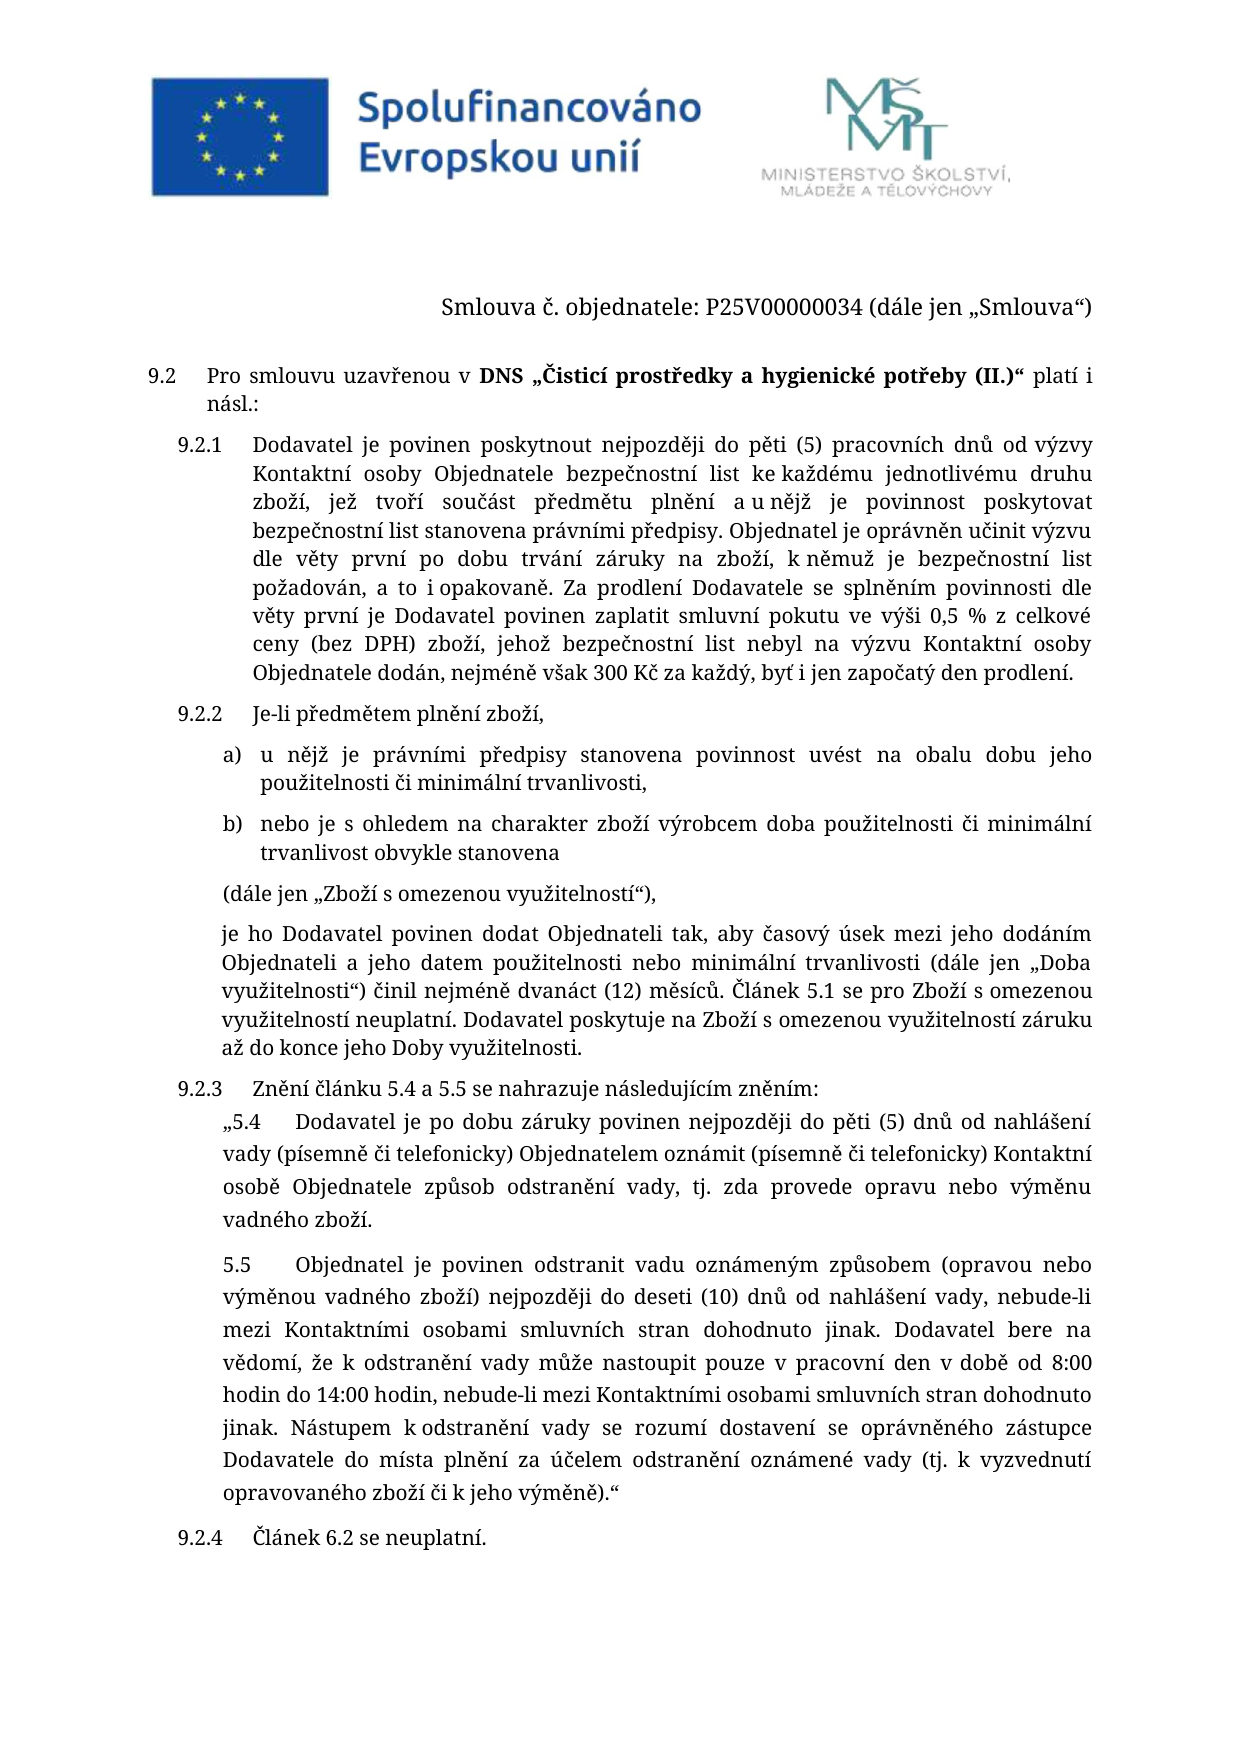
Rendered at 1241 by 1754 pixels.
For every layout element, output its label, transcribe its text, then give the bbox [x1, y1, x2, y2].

list Znění článku 5.4 a 5.5 se nahrazuje následujícím zněním: [177, 1074, 1093, 1103]
list Článek 6.2 se neuplatní. [177, 1523, 1093, 1552]
text je ho Dodavatel povinen dodat Objednateli tak, aby časový úsek mezi jeho dodáním Objednateli a jeho datem použitelnosti nebo minimální trvanlivosti (dále jen „Doba využitelnosti“) činil nejméně dvanáct (12) měsíců. Článek 5.1 se pro Zboží s omezenou využitelností neuplatní. Dodavatel poskytuje na Zboží s omezenou využitelností záruku až do konce jeho Doby využitelnosti. [221, 919, 1093, 1062]
list Dodavatel je povinen poskytnout nejpozději do pěti (5) pracovních dnů od výzvy Kontaktní osoby Objednatele bezpečnostní list ke každému jednotlivému druhu zboží, jež tvoří součást předmětu plnění a u nějž je povinnost poskytovat bezpečnostní list stanovena právními předpisy. Objednatel je oprávněn učinit výzvu dle věty první po dobu trvání záruky na zboží, k němuž je bezpečnostní list požadován, a to i opakovaně. Za prodlení Dodavatele se splněním povinnosti dle věty první je Dodavatel povinen zaplatit smluvní pokutu ve výši 0,5 % z celkové ceny (bez DPH) zboží, jehož bezpečnostní list nebyl na výzvu Kontaktní osoby Objednatele dodán, nejméně však 300 Kč za každý, byť i jen započatý den prodlení. [177, 431, 1093, 686]
list Je-li předmětem plnění zboží, [177, 699, 1093, 727]
list nebo je s ohledem na charakter zboží výrobcem doba použitelnosti či minimální trvanlivost obvykle stanovena [223, 809, 1093, 866]
picture [147, 73, 1012, 202]
list Pro smlouvu uzavřenou v DNS „Čisticí prostředky a hygienické potřeby (II.)“ platí i násl.: [148, 361, 1093, 418]
list u nějž je právními předpisy stanovena povinnost uvést na obalu dobu jeho použitelnosti či minimální trvanlivosti, [223, 740, 1093, 797]
text (dále jen „Zboží s omezenou využitelností“), [223, 879, 1093, 907]
list „5.4 Dodavatel je po dobu záruky povinen nejpozději do pěti (5) dnů od nahlášení vady (písemně či telefonicky) Objednatelem oznámit (písemně či telefonicky) Kontaktní osobě Objednatele způsob odstranění vady, tj. zda provede opravu nebo výměnu vadného zboží. [223, 1107, 1093, 1233]
list 5.5 Objednatel je povinen odstranit vadu oznámeným způsobem (opravou nebo výměnou vadného zboží) nejpozději do deseti (10) dnů od nahlášení vady, nebude-li mezi Kontaktními osobami smluvních stran dohodnuto jinak. Dodavatel bere na vědomí, že k odstranění vady může nastoupit pouze v pracovní den v době od 8:00 hodin do 14:00 hodin, nebude-li mezi Kontaktními osobami smluvních stran dohodnuto jinak. Nástupem k odstranění vady se rozumí dostavení se oprávněného zástupce Dodavatele do místa plnění za účelem odstranění oznámené vady (tj. k vyzvednutí opravovaného zboží či k jeho výměně).“ [223, 1250, 1093, 1506]
